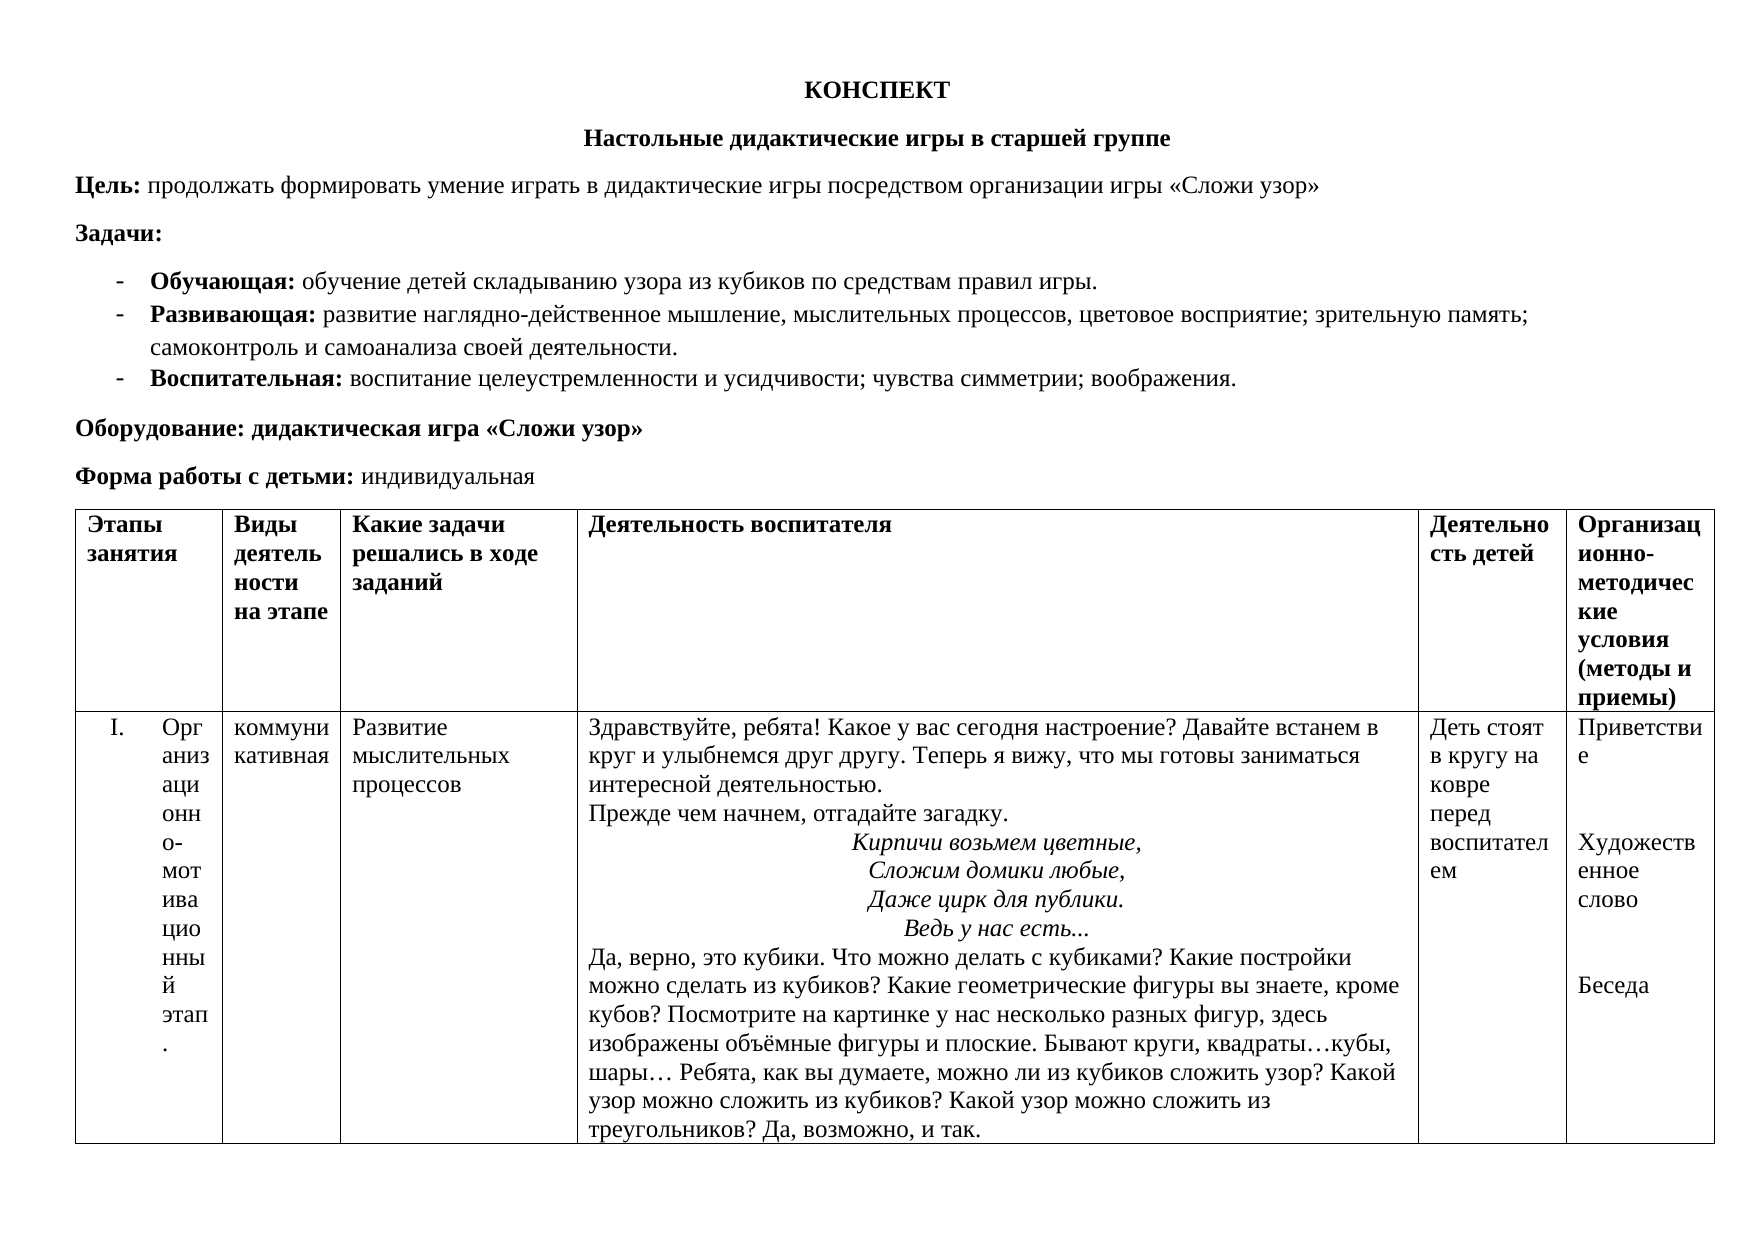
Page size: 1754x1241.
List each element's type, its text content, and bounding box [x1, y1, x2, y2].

text Цель: продолжать формировать умение играть в дидактические игры посредством организации игры «Сложи узор» [75, 170, 1679, 199]
table_header Деятельность детей [1419, 510, 1566, 711]
table_header Какие задачи решались в ходе заданий [341, 510, 577, 711]
text Настольные дидактические игры в старшей группе [75, 123, 1679, 151]
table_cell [578, 712, 1418, 1143]
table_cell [1567, 712, 1714, 1143]
list Развивающая: развитие наглядно-действенное мышление, мыслительных процессов, цветовое восприятие; зрительную память; самоконтроль и самоанализа своей деятельности. [112, 299, 1679, 361]
table_header Деятельность воспитателя [578, 510, 1418, 711]
text Оборудование: дидактическая игра «Сложи узор» [75, 413, 1679, 442]
text Форма работы с детьми: индивидуальная [75, 461, 1679, 489]
table_header Этапы занятия [76, 510, 222, 711]
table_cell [341, 712, 577, 1143]
table_header Виды деятельности на этапе [223, 510, 340, 711]
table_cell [76, 712, 222, 1143]
text КОНСПЕКТ [75, 75, 1679, 104]
list Воспитательная: воспитание целеустремленности и усидчивости; чувства симметрии; воображения. [112, 363, 1679, 394]
list Обучающая: обучение детей складыванию узора из кубиков по средствам правил игры. [112, 266, 1679, 297]
text Задачи: [75, 218, 1679, 247]
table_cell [1419, 712, 1566, 1143]
table_header Организационно-методические условия (методы и приемы) [1567, 510, 1714, 711]
table_cell коммуникативная [223, 712, 340, 1143]
